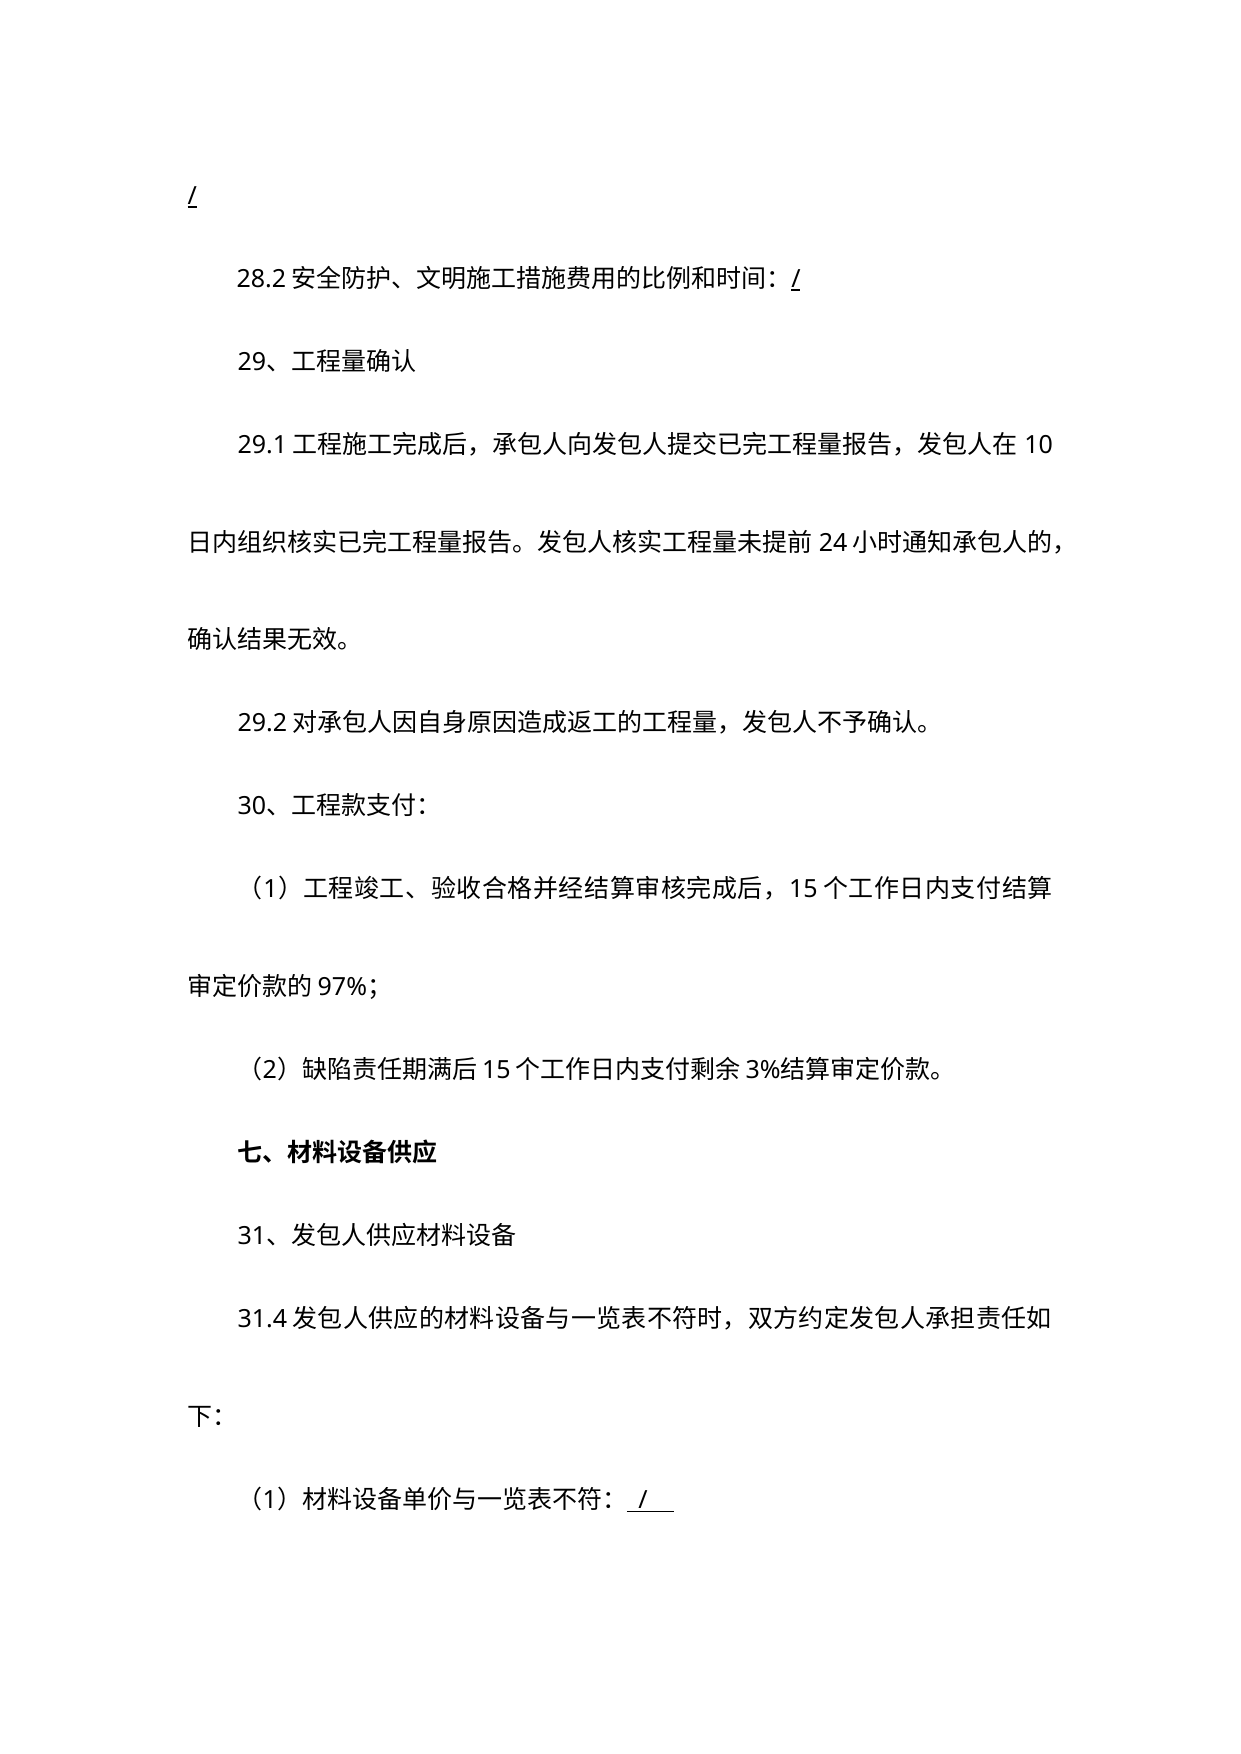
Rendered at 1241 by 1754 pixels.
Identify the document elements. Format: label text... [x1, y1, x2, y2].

text （1）工程竣工、验收合格并经结算审核完成后，15个工作日内支付结算审定价款的97%； [187, 854, 1053, 1017]
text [187, 162, 1053, 227]
text 31.4发包人供应的材料设备与一览表不符时，双方约定发包人承担责任如下： [187, 1284, 1053, 1447]
text 31、发包人供应材料设备 [187, 1201, 1053, 1266]
text 29.2对承包人因自身原因造成返工的工程量，发包人不予确认。 [187, 688, 1053, 753]
text 29.1工程施工完成后，承包人向发包人提交已完工程量报告，发包人在10日内组织核实已完工程量报告。发包人核实工程量未提前24小时通知承包人的，确认结果无效。 [187, 410, 1053, 670]
text 28.2安全防护、文明施工措施费用的比例和时间：/ [187, 244, 1053, 309]
text （1）材料设备单价与一览表不符： / [187, 1465, 1053, 1530]
text 29、工程量确认 [187, 327, 1053, 392]
text 30、工程款支付： [187, 771, 1053, 836]
text 七、材料设备供应 [187, 1118, 1053, 1183]
text （2）缺陷责任期满后15个工作日内支付剩余3%结算审定价款。 [187, 1035, 1053, 1100]
